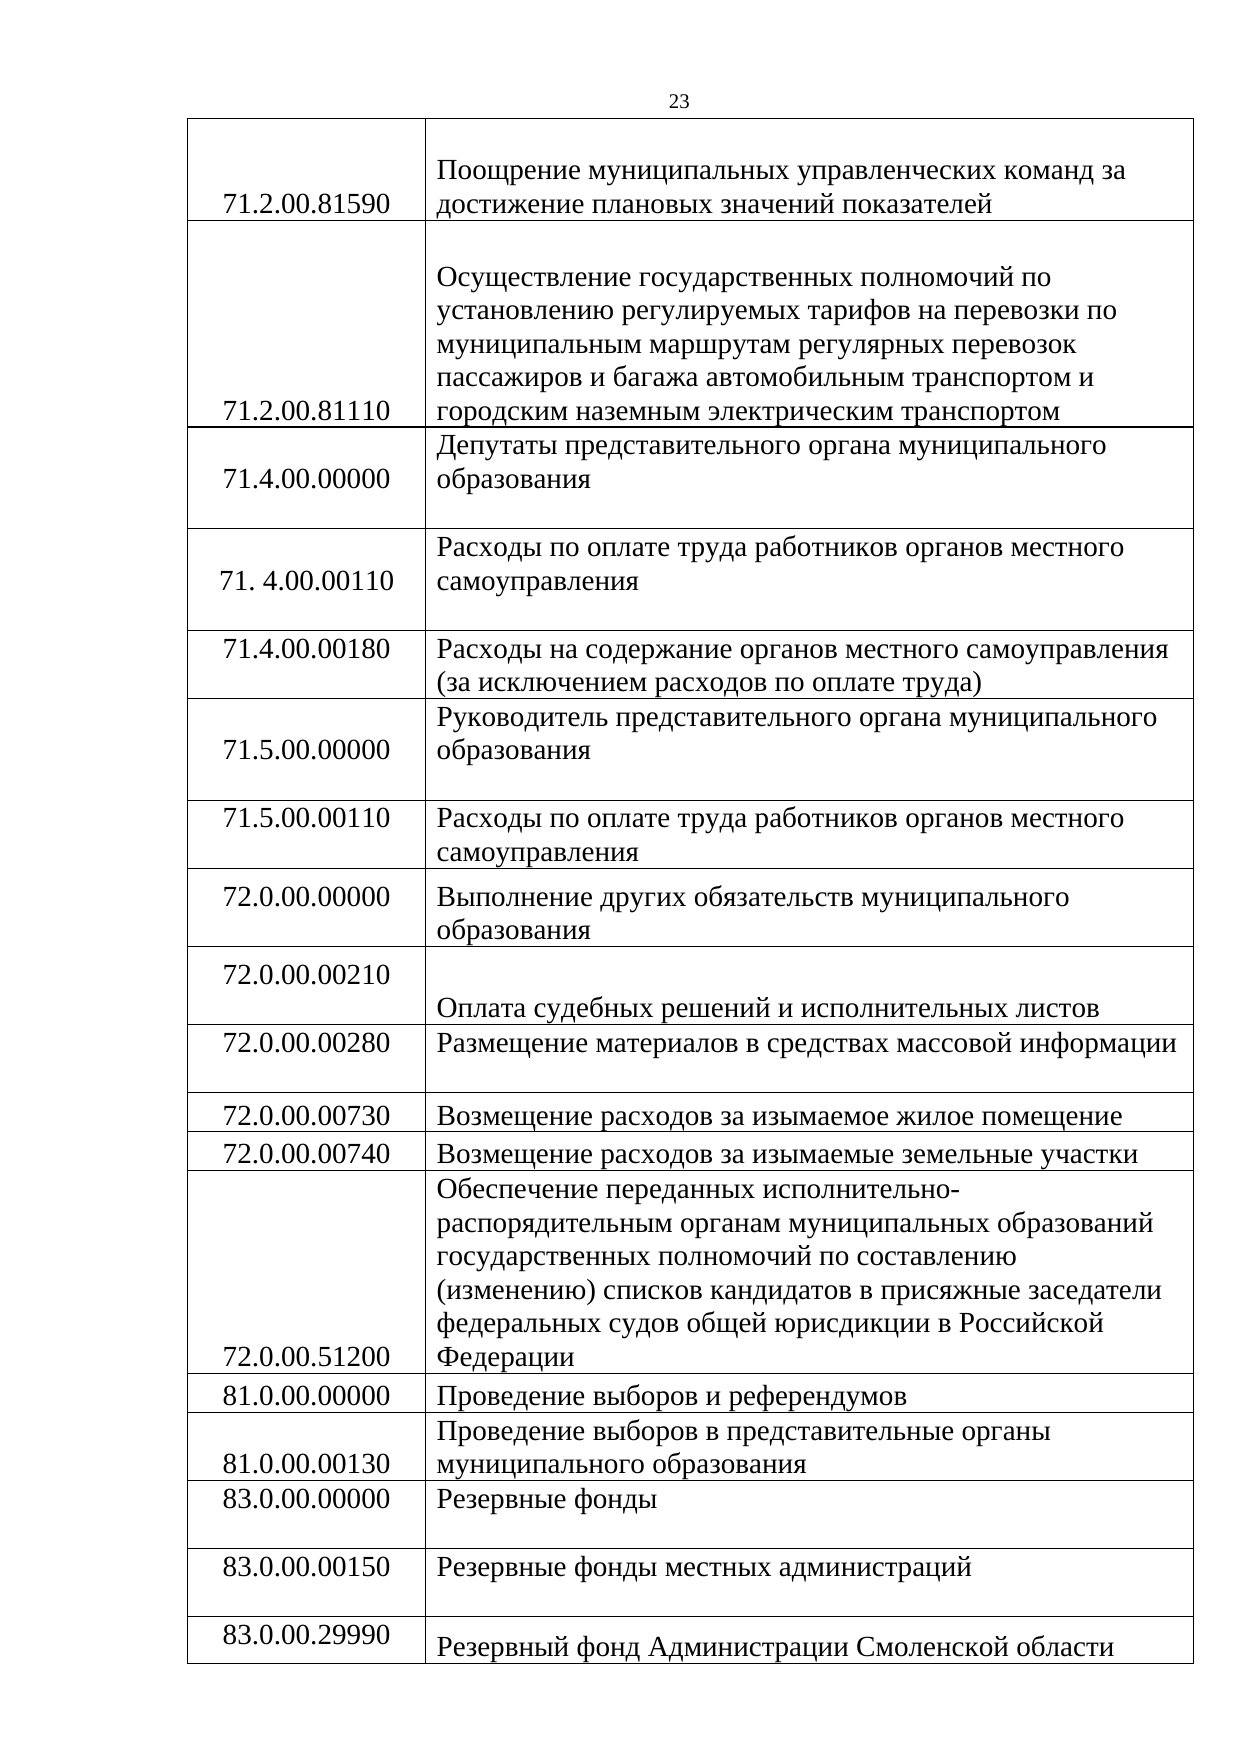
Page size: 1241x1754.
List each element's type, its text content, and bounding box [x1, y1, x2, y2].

table_cell 72.0.00.51200 [188, 1171, 425, 1372]
table_cell Поощрение муниципальных управленческих команд за достижение плановых значений показателей [426, 119, 1193, 219]
table_cell 72.0.00.00000 [188, 869, 425, 946]
table_cell Осуществление государственных полномочий по установлению регулируемых тарифов на перевозки по муниципальным маршрутам регулярных перевозок пассажиров и багажа автомобильным транспортом и городским наземным электрическим транспортом [426, 221, 1193, 426]
table_cell 71.2.00.81590 [188, 119, 425, 219]
table_cell Возмещение расходов за изымаемое жилое помещение [426, 1093, 1193, 1131]
table_cell Проведение выборов и референдумов [426, 1374, 1193, 1412]
table_cell Депутаты представительного органа муниципального образования [426, 428, 1193, 528]
table_cell 83.0.00.29990 [188, 1617, 425, 1663]
table_cell 83.0.00.00000 [188, 1481, 425, 1548]
table_cell Расходы по оплате труда работников органов местного самоуправления [426, 529, 1193, 630]
table_cell Расходы по оплате труда работников органов местного самоуправления [426, 801, 1193, 868]
table_cell 72.0.00.00280 [188, 1025, 425, 1092]
table_cell 83.0.00.00150 [188, 1549, 425, 1616]
table_cell Резервный фонд Администрации Смоленской области [426, 1617, 1193, 1663]
table_cell 72.0.00.00740 [188, 1132, 425, 1170]
table_cell 71. 4.00.00110 [188, 529, 425, 630]
table_cell Резервные фонды [426, 1481, 1193, 1548]
table_cell 71.5.00.00110 [188, 801, 425, 868]
table_cell Обеспечение переданных исполнительно-распорядительным органам муниципальных образований государственных полномочий по составлению (изменению) списков кандидатов в присяжные заседатели федеральных судов общей юрисдикции в Российской Федерации [426, 1171, 1193, 1372]
table_cell Проведение выборов в представительные органы муниципального образования [426, 1413, 1193, 1480]
table_cell 71.4.00.00000 [188, 428, 425, 528]
table_cell Размещение материалов в средствах массовой информации [426, 1025, 1193, 1092]
table_cell Оплата судебных решений и исполнительных листов [426, 947, 1193, 1024]
table_cell 71.5.00.00000 [188, 699, 425, 799]
table_cell Руководитель представительного органа муниципального образования [426, 699, 1193, 799]
table_cell Выполнение других обязательств муниципального образования [426, 869, 1193, 946]
table_cell Расходы на содержание органов местного самоуправления (за исключением расходов по оплате труда) [426, 631, 1193, 698]
table_cell 81.0.00.00130 [188, 1413, 425, 1480]
table_cell 81.0.00.00000 [188, 1374, 425, 1412]
table_cell Резервные фонды местных администраций [426, 1549, 1193, 1616]
table_cell 72.0.00.00730 [188, 1093, 425, 1131]
table_cell Возмещение расходов за изымаемые земельные участки [426, 1132, 1193, 1170]
table_cell 72.0.00.00210 [188, 947, 425, 1024]
table_cell 71.4.00.00180 [188, 631, 425, 698]
table_cell 71.2.00.81110 [188, 221, 425, 426]
